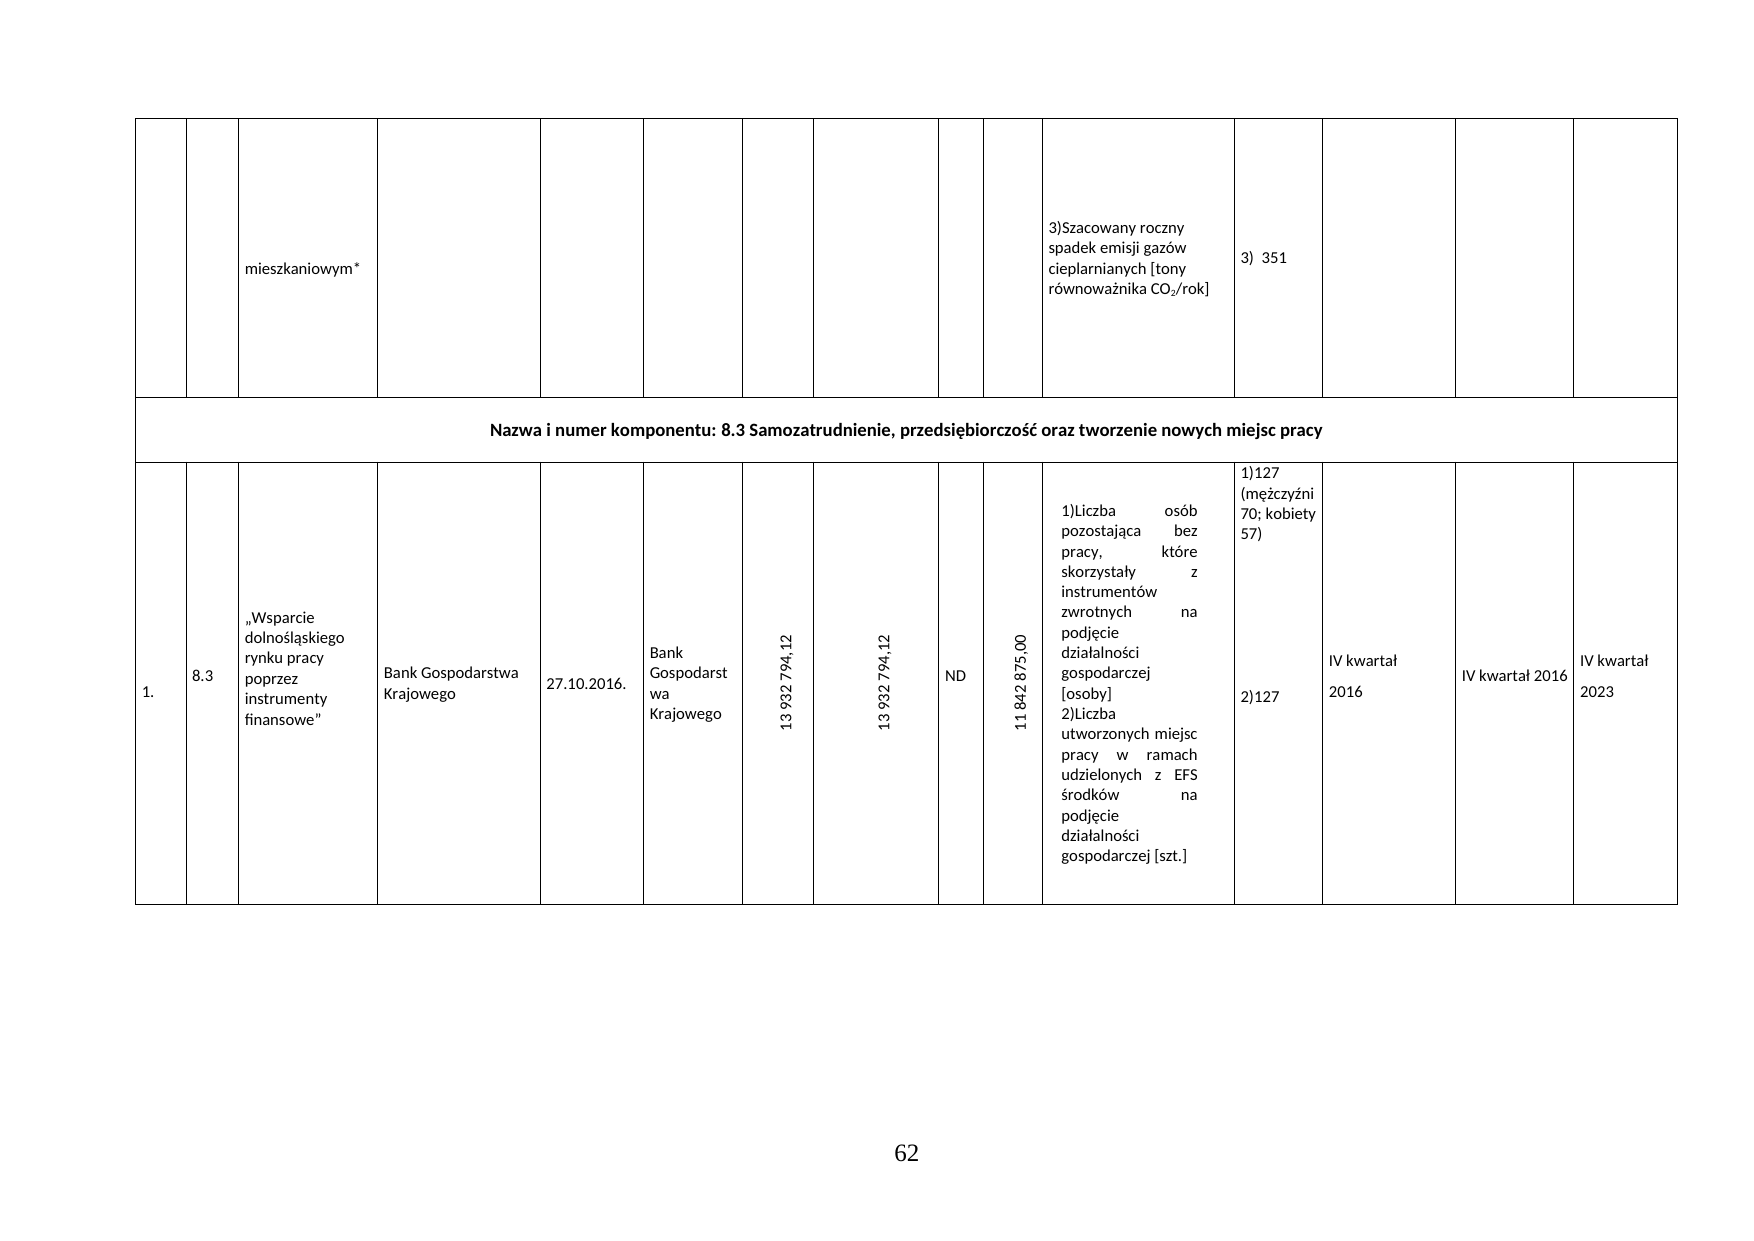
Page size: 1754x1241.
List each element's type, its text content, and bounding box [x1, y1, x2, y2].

table_cell IV kwartał 2016 [1323, 463, 1455, 903]
table_cell 11 842 875,00 [984, 463, 1042, 903]
table_cell 1)127 (mężczyźni 70; kobiety 57) 2)127 [1235, 463, 1322, 903]
table_cell Nazwa i numer komponentu: 8.3 Samozatrudnienie, przedsiębiorczość oraz tworzenie nowych miejsc pracy [136, 398, 1677, 462]
table_cell 3)Szacowany roczny spadek emisji gazów cieplarnianych [tony równoważnika CO2/rok] [1043, 119, 1234, 397]
table_cell Bank Gospodarstwa Krajowego [378, 463, 540, 903]
table_cell 13 932 794,12 [814, 463, 938, 903]
table_cell 3) 351 [1235, 119, 1322, 397]
table_cell IV kwartał 2023 [1574, 463, 1677, 903]
table_cell 1)Liczba osób pozostająca bez pracy, które skorzystały z instrumentów zwrotnych na podjęcie działalności gospodarczej [osoby] 2)Liczba utworzonych miejsc pracy w ramach udzielonych z EFS środków na podjęcie działalności gospodarczej [szt.] [1043, 463, 1234, 903]
table_cell Bank Gospodarstwa Krajowego [644, 463, 742, 903]
table_cell 8.3 [187, 463, 238, 903]
table_cell IV kwartał 2016 [1456, 463, 1573, 903]
table_cell 13 932 794,12 [743, 463, 813, 903]
table_cell ND [939, 463, 983, 903]
table_cell 27.10.2016. [541, 463, 643, 903]
table_cell 1. [136, 463, 186, 903]
table_cell „Wsparcie dolnośląskiego rynku pracy poprzez instrumenty finansowe” [239, 463, 377, 903]
